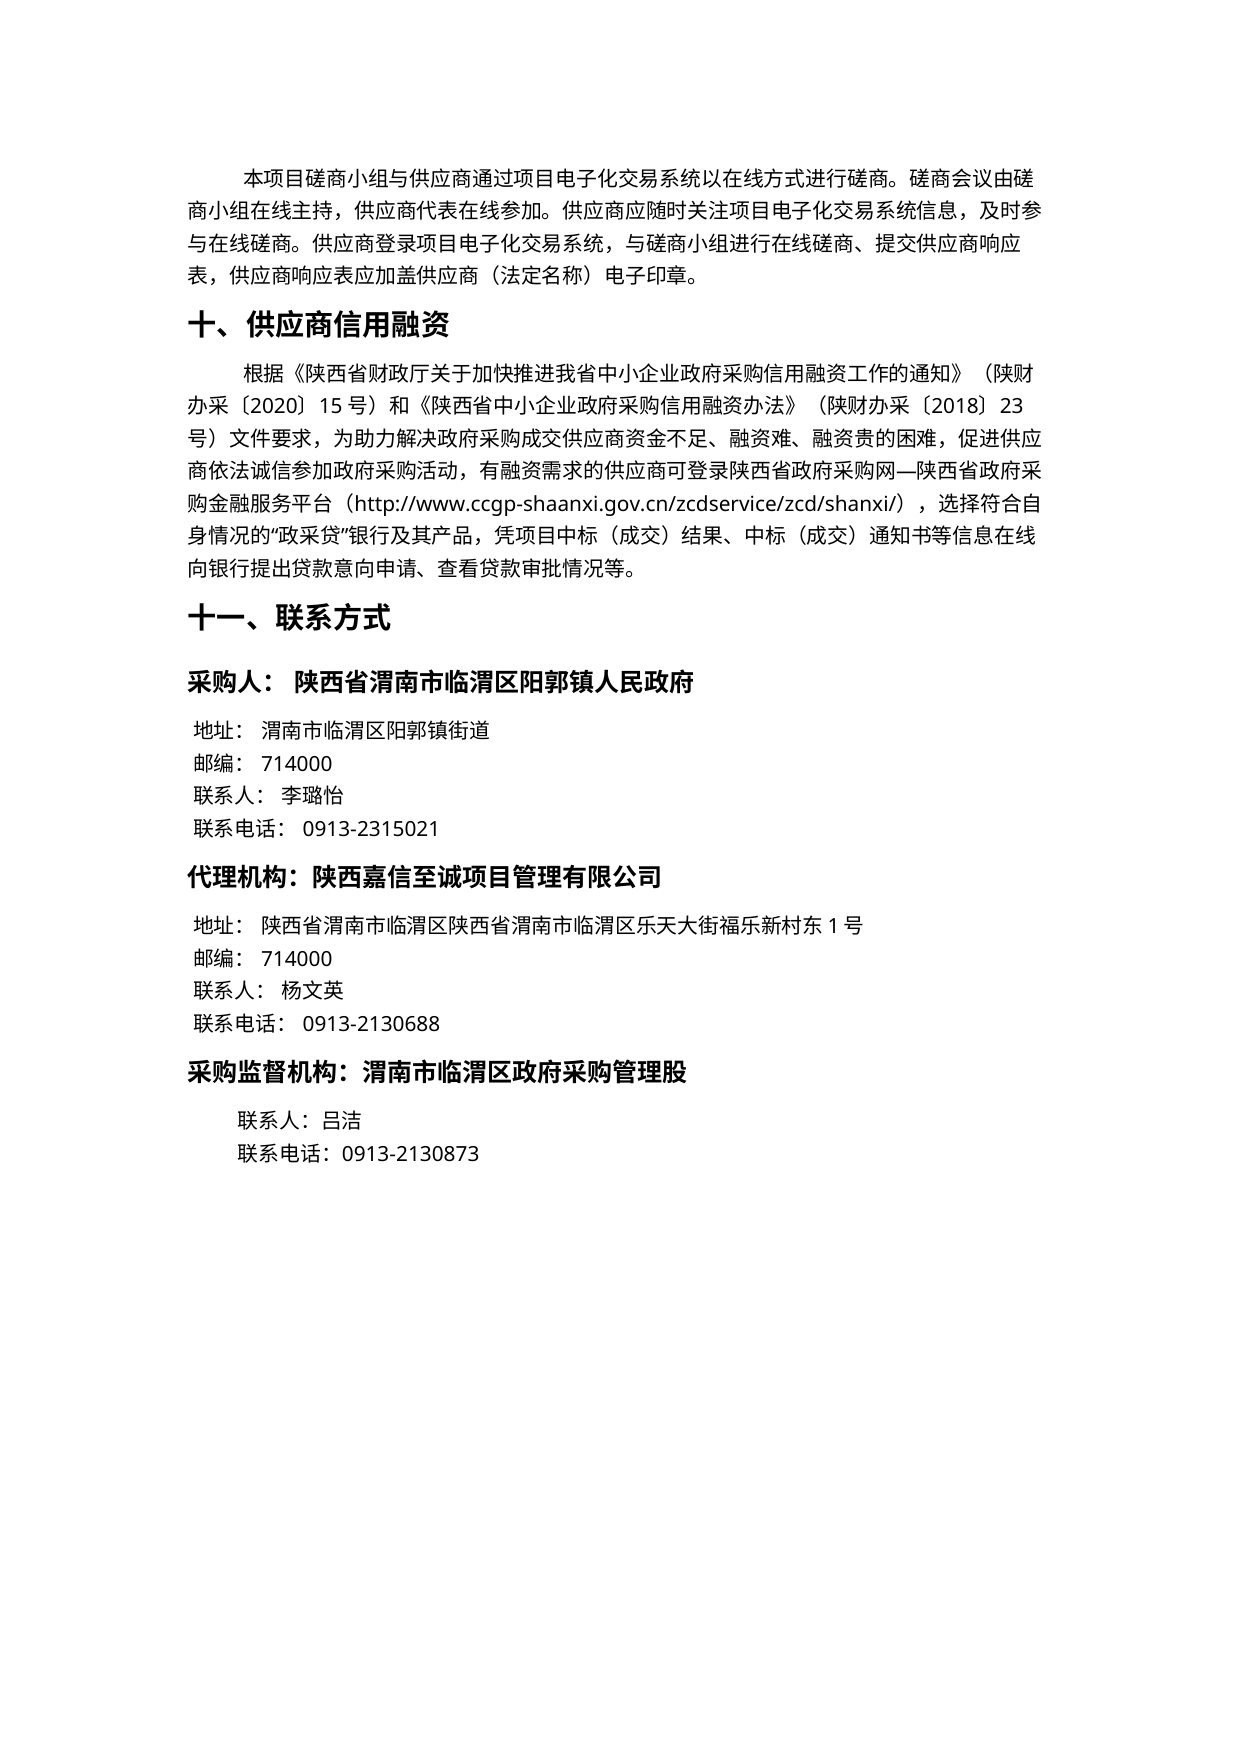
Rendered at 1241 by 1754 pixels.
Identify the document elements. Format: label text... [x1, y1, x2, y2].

text 联系人：吕洁 [187, 1104, 1053, 1137]
text 代理机构：陕西嘉信至诚项目管理有限公司 [187, 844, 1053, 909]
text 十、供应商信用融资 [187, 292, 1053, 357]
text 联系电话： 0913-2130688 [187, 1007, 1053, 1039]
text 联系人： 李璐怡 [187, 779, 1053, 812]
text 采购监督机构：渭南市临渭区政府采购管理股 [187, 1039, 1053, 1104]
text 联系电话： 0913-2315021 [187, 812, 1053, 844]
text 根据《陕西省财政厅关于加快推进我省中小企业政府采购信用融资工作的通知》（陕财办采〔2020〕15 号）和《陕西省中小企业政府采购信用融资办法》（陕财办采〔2018〕23 号）文件要求，为助力解决政府采购成交供应商资金不足、融资难、融资贵的困难，促进供应商依法诚信参加政府采购活动，有融资需求的供应商可登录陕西省政府采购网—陕西省政府采购金融服务平台（http://www.ccgp-shaanxi.gov.cn/zcdservice/zcd/shanxi/），选择符合自身情况的“政采贷”银行及其产品，凭项目中标（成交）结果、中标（成交）通知书等信息在线向银行提出贷款意向申请、查看贷款审批情况等。 [187, 357, 1053, 584]
text 十一、联系方式 [187, 584, 1053, 649]
text 联系电话：0913-2130873 [187, 1137, 1053, 1169]
text 地址： 渭南市临渭区阳郭镇街道 [187, 714, 1053, 747]
text 邮编： 714000 [187, 942, 1053, 974]
text 邮编： 714000 [187, 747, 1053, 779]
text 地址： 陕西省渭南市临渭区陕西省渭南市临渭区乐天大街福乐新村东1号 [187, 909, 1053, 942]
text 采购人： 陕西省渭南市临渭区阳郭镇人民政府 [187, 649, 1053, 714]
text 本项目磋商小组与供应商通过项目电子化交易系统以在线方式进行磋商。磋商会议由磋商小组在线主持，供应商代表在线参加。供应商应随时关注项目电子化交易系统信息，及时参与在线磋商。供应商登录项目电子化交易系统，与磋商小组进行在线磋商、提交供应商响应表，供应商响应表应加盖供应商（法定名称）电子印章。 [187, 162, 1053, 292]
text 联系人： 杨文英 [187, 974, 1053, 1007]
